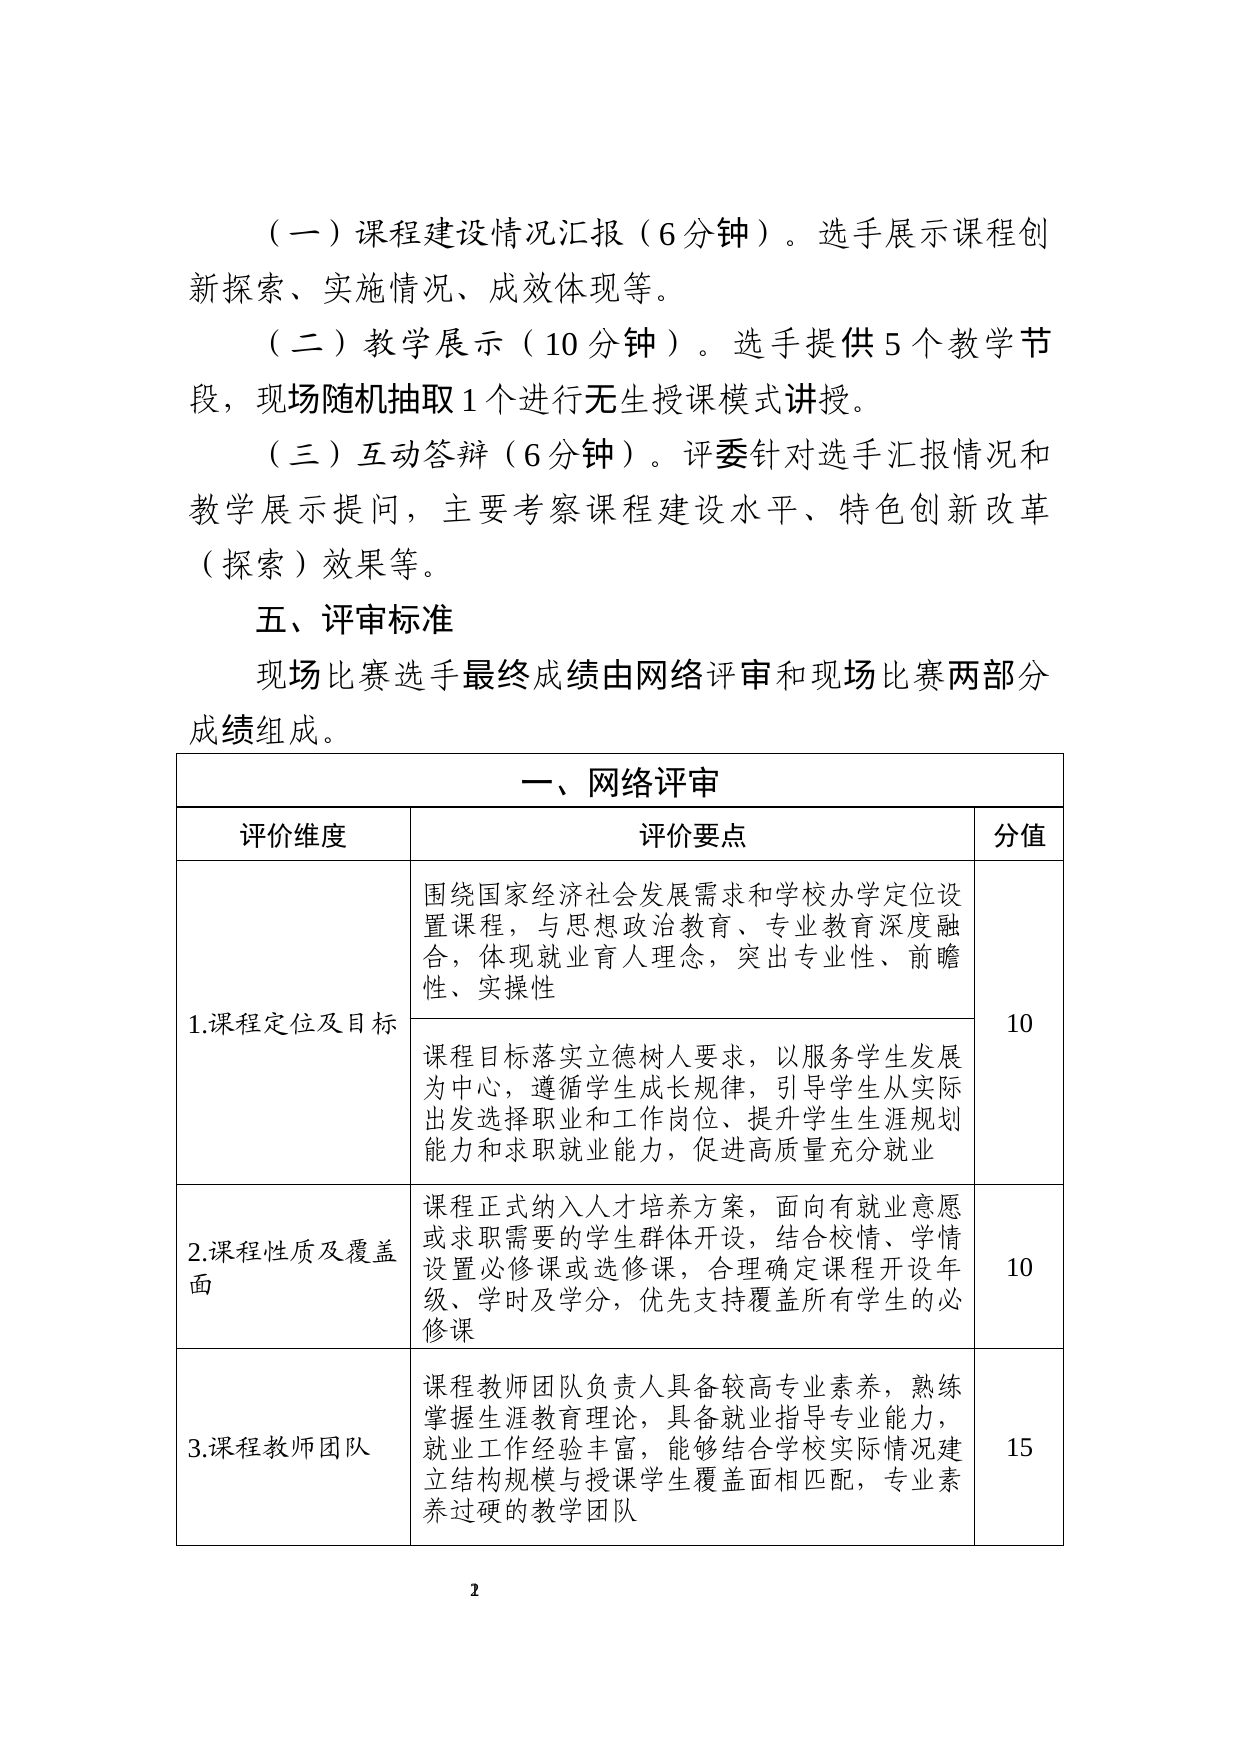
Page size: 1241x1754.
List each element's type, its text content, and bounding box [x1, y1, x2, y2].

text （三）互动答辩（6分钟）。评委针对选手汇报情况和教学展示提问，主要考察课程建设水平、特色创新改革（探索）效果等。 [187, 422, 1053, 588]
table_cell 15 [975, 1349, 1063, 1545]
text 五、评审标准 [187, 588, 1053, 643]
table_cell 1.课程定位及目标 [177, 861, 410, 1184]
table_cell 2.课程性质及覆盖面 [177, 1185, 410, 1348]
table_cell 评价维度 [177, 808, 410, 859]
table_cell 课程正式纳入人才培养方案，面向有就业意愿或求职需要的学生群体开设，结合校情、学情设置必修课或选修课，合理确定课程开设年级、学时及学分，优先支持覆盖所有学生的必修课 [411, 1185, 974, 1348]
table_cell 分值 [975, 808, 1063, 859]
table_cell 10 [975, 861, 1063, 1184]
text （二）教学展示（10分钟）。选手提供5个教学节段，现场随机抽取1个进行无生授课模式讲授。 [187, 312, 1053, 422]
text （一）课程建设情况汇报（6分钟）。选手展示课程创新探索、实施情况、成效体现等。 [187, 201, 1053, 312]
table_cell 课程目标落实立德树人要求，以服务学生发展为中心，遵循学生成长规律，引导学生从实际出发选择职业和工作岗位、提升学生生涯规划能力和求职就业能力，促进高质量充分就业 [411, 1019, 974, 1184]
table_cell 3.课程教师团队 [177, 1349, 410, 1545]
table_header 一、网络评审 [177, 754, 1063, 806]
text 现场比赛选手最终成绩由网络评审和现场比赛两部分成绩组成。 [187, 643, 1053, 753]
table_cell 课程教师团队负责人具备较高专业素养，熟练掌握生涯教育理论，具备就业指导专业能力，就业工作经验丰富，能够结合学校实际情况建立结构规模与授课学生覆盖面相匹配，专业素养过硬的教学团队 [411, 1349, 974, 1545]
table_cell 评价要点 [411, 808, 974, 859]
table_cell 围绕国家经济社会发展需求和学校办学定位设置课程，与思想政治教育、专业教育深度融合，体现就业育人理念，突出专业性、前瞻性、实操性 [411, 861, 974, 1017]
table_cell 10 [975, 1185, 1063, 1348]
